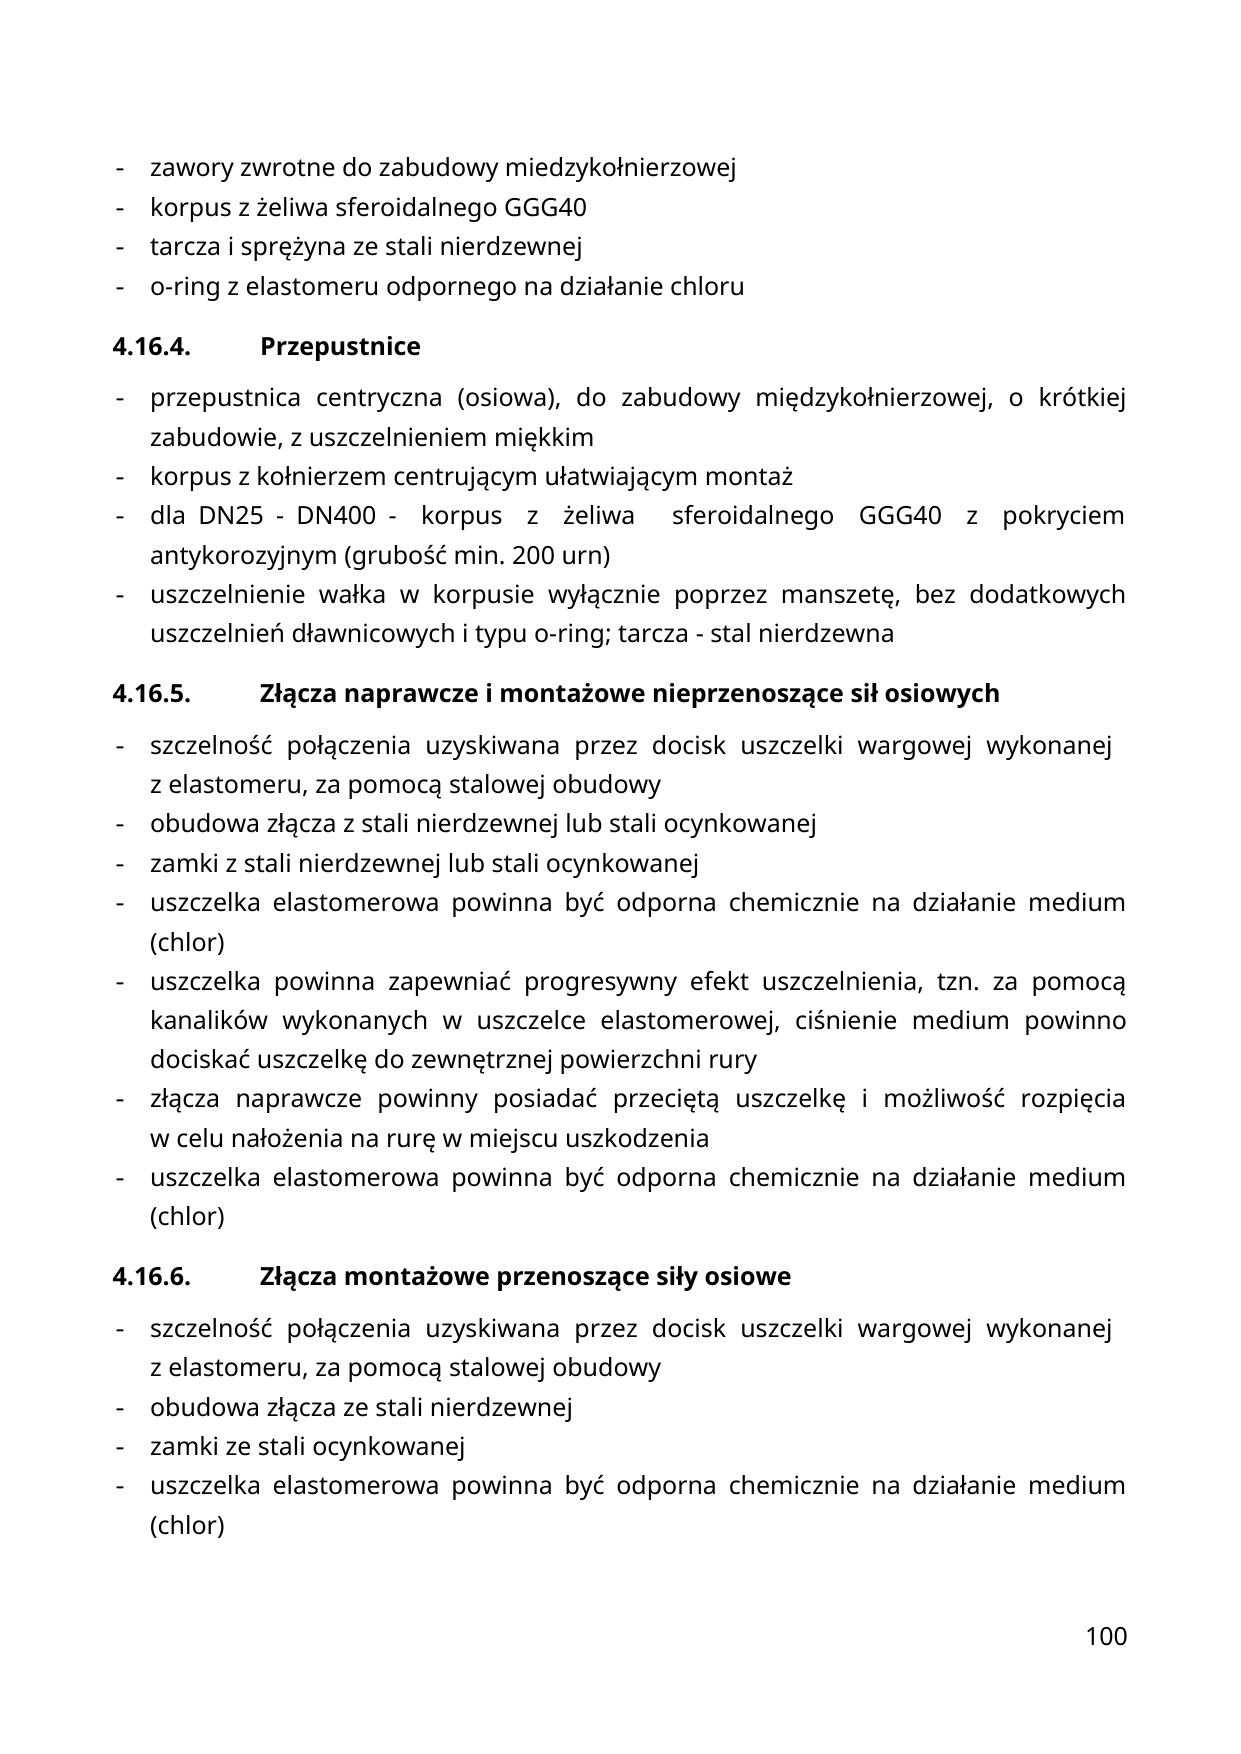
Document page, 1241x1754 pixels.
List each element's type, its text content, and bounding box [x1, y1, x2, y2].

text uszczelnienie wałka w korpusie wyłącznie poprzez manszetę, bez dodatkowych uszczelnień dławnicowych i typu o-ring; tarcza - stal nierdzewna [112, 576, 1128, 650]
text zamki ze stali ocynkowanej [112, 1428, 1128, 1463]
text dla DN25 - DN400 - korpus z żeliwa sferoidalnego GGG40 z pokryciem antykorozyjnym (grubość min. 200 urn) [112, 498, 1128, 571]
text uszczelka elastomerowa powinna być odporna chemicznie na działanie medium (chlor) [112, 1468, 1128, 1541]
text uszczelka powinna zapewniać progresywny efekt uszczelnienia, tzn. za pomocą kanalików wykonanych w uszczelce elastomerowej, ciśnienie medium powinno dociskać uszczelkę do zewnętrznej powierzchni rury [112, 963, 1128, 1076]
text złącza naprawcze powinny posiadać przeciętą uszczelkę i możliwość rozpięcia w celu nałożenia na rurę w miejscu uszkodzenia [112, 1081, 1128, 1154]
text przepustnica centryczna (osiowa), do zabudowy międzykołnierzowej, o krótkiej zabudowie, z uszczelnieniem miękkim [112, 380, 1128, 453]
text korpus z kołnierzem centrującym ułatwiającym montaż [112, 458, 1128, 493]
text uszczelka elastomerowa powinna być odporna chemicznie na działanie medium (chlor) [112, 885, 1128, 958]
text zawory zwrotne do zabudowy miedzykołnierzowej [112, 150, 1128, 184]
text uszczelka elastomerowa powinna być odporna chemicznie na działanie medium (chlor) [112, 1159, 1128, 1233]
text korpus z żeliwa sferoidalnego GGG40 [112, 189, 1128, 224]
text tarcza i sprężyna ze stali nierdzewnej [112, 229, 1128, 263]
text szczelność połączenia uzyskiwana przez docisk uszczelki wargowej wykonanej z elastomeru, za pomocą stalowej obudowy [112, 1311, 1128, 1384]
text obudowa złącza ze stali nierdzewnej [112, 1389, 1128, 1423]
text zamki z stali nierdzewnej lub stali ocynkowanej [112, 845, 1128, 880]
text Złącza montażowe przenoszące siły osiowe [112, 1259, 1128, 1293]
text Przepustnice [112, 328, 1128, 362]
text szczelność połączenia uzyskiwana przez docisk uszczelki wargowej wykonanej z elastomeru, za pomocą stalowej obudowy [112, 727, 1128, 801]
text obudowa złącza z stali nierdzewnej lub stali ocynkowanej [112, 806, 1128, 840]
text o-ring z elastomeru odpornego na działanie chloru [112, 268, 1128, 302]
text Złącza naprawcze i montażowe nieprzenoszące sił osiowych [112, 676, 1128, 710]
